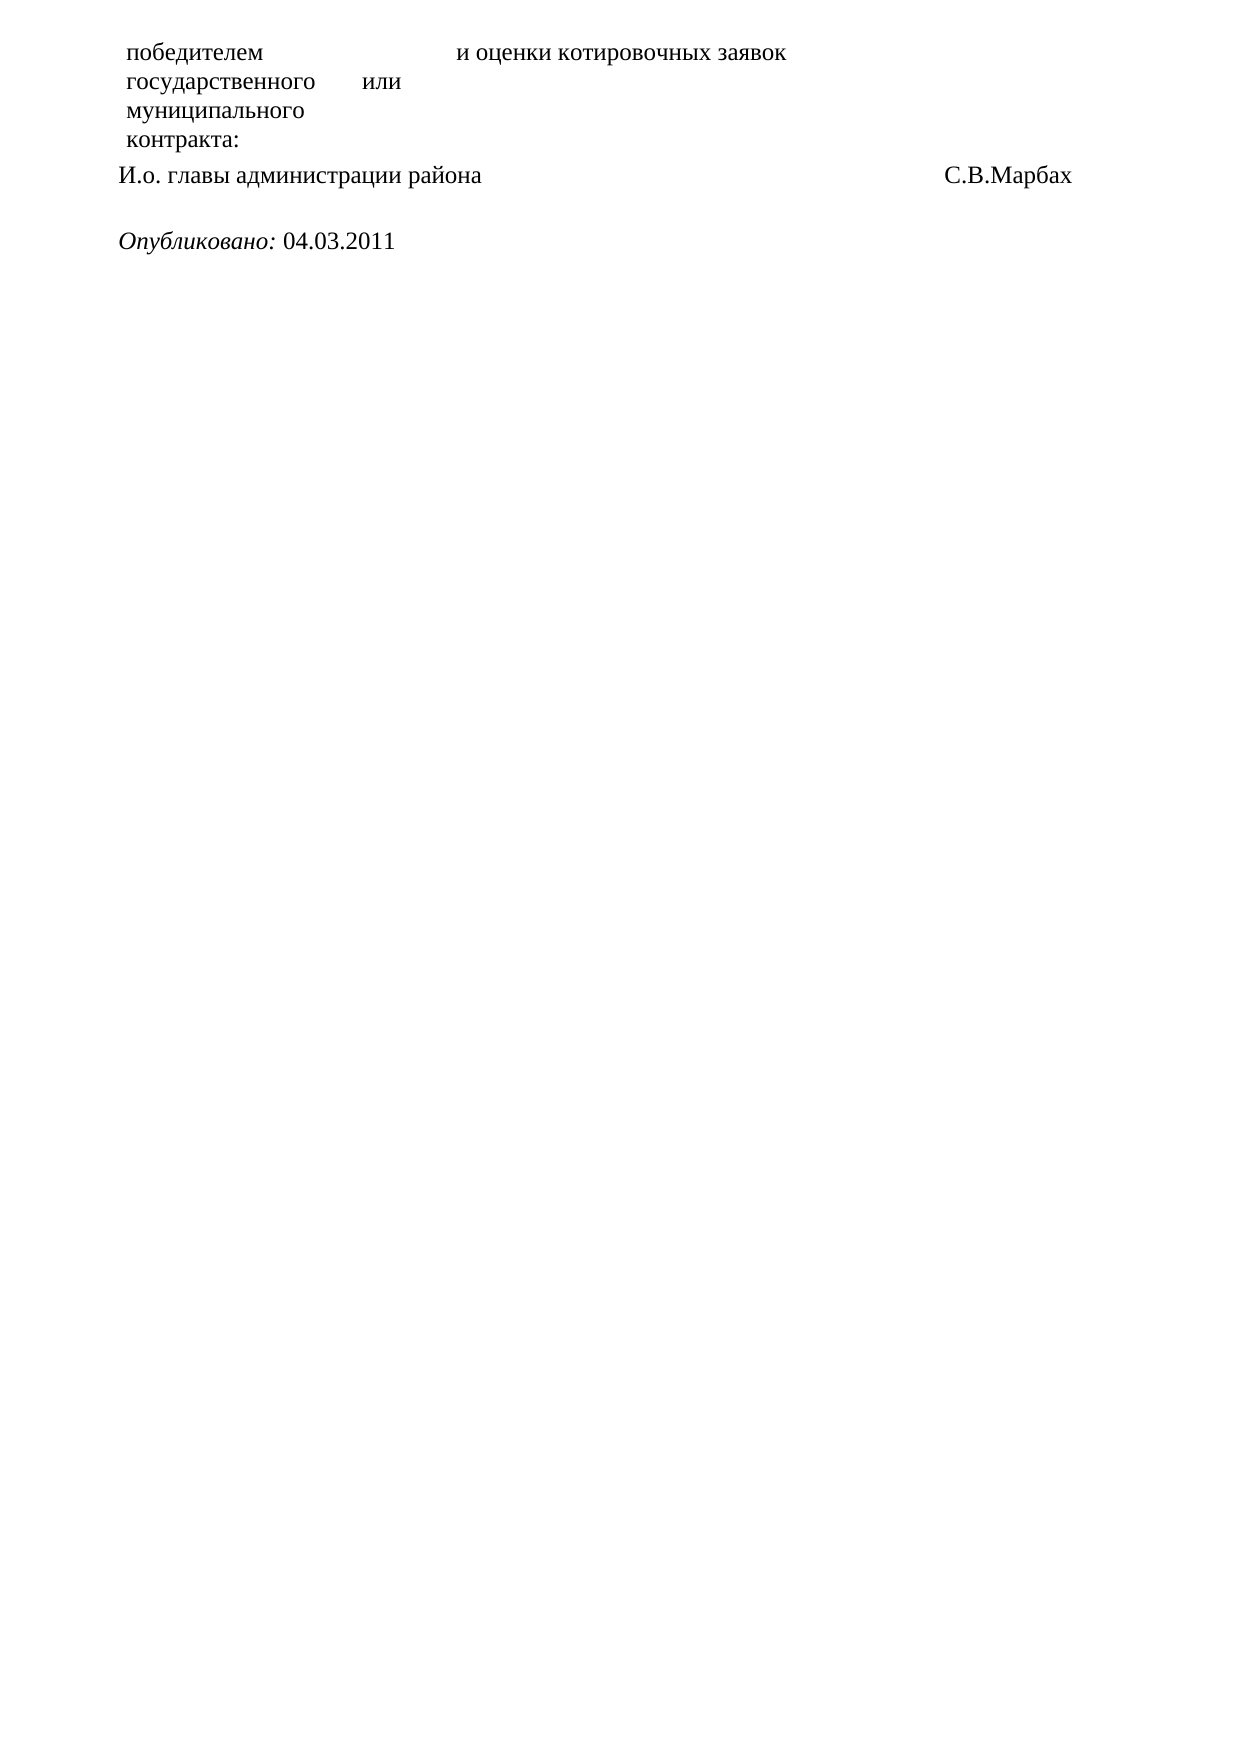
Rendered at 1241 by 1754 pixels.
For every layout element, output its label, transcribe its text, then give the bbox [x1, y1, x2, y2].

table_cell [118, 30, 448, 160]
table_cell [448, 30, 1152, 160]
text И.о. главы администрации района С.В.Марбах Опубликовано: 04.03.2011 [118, 160, 1152, 255]
